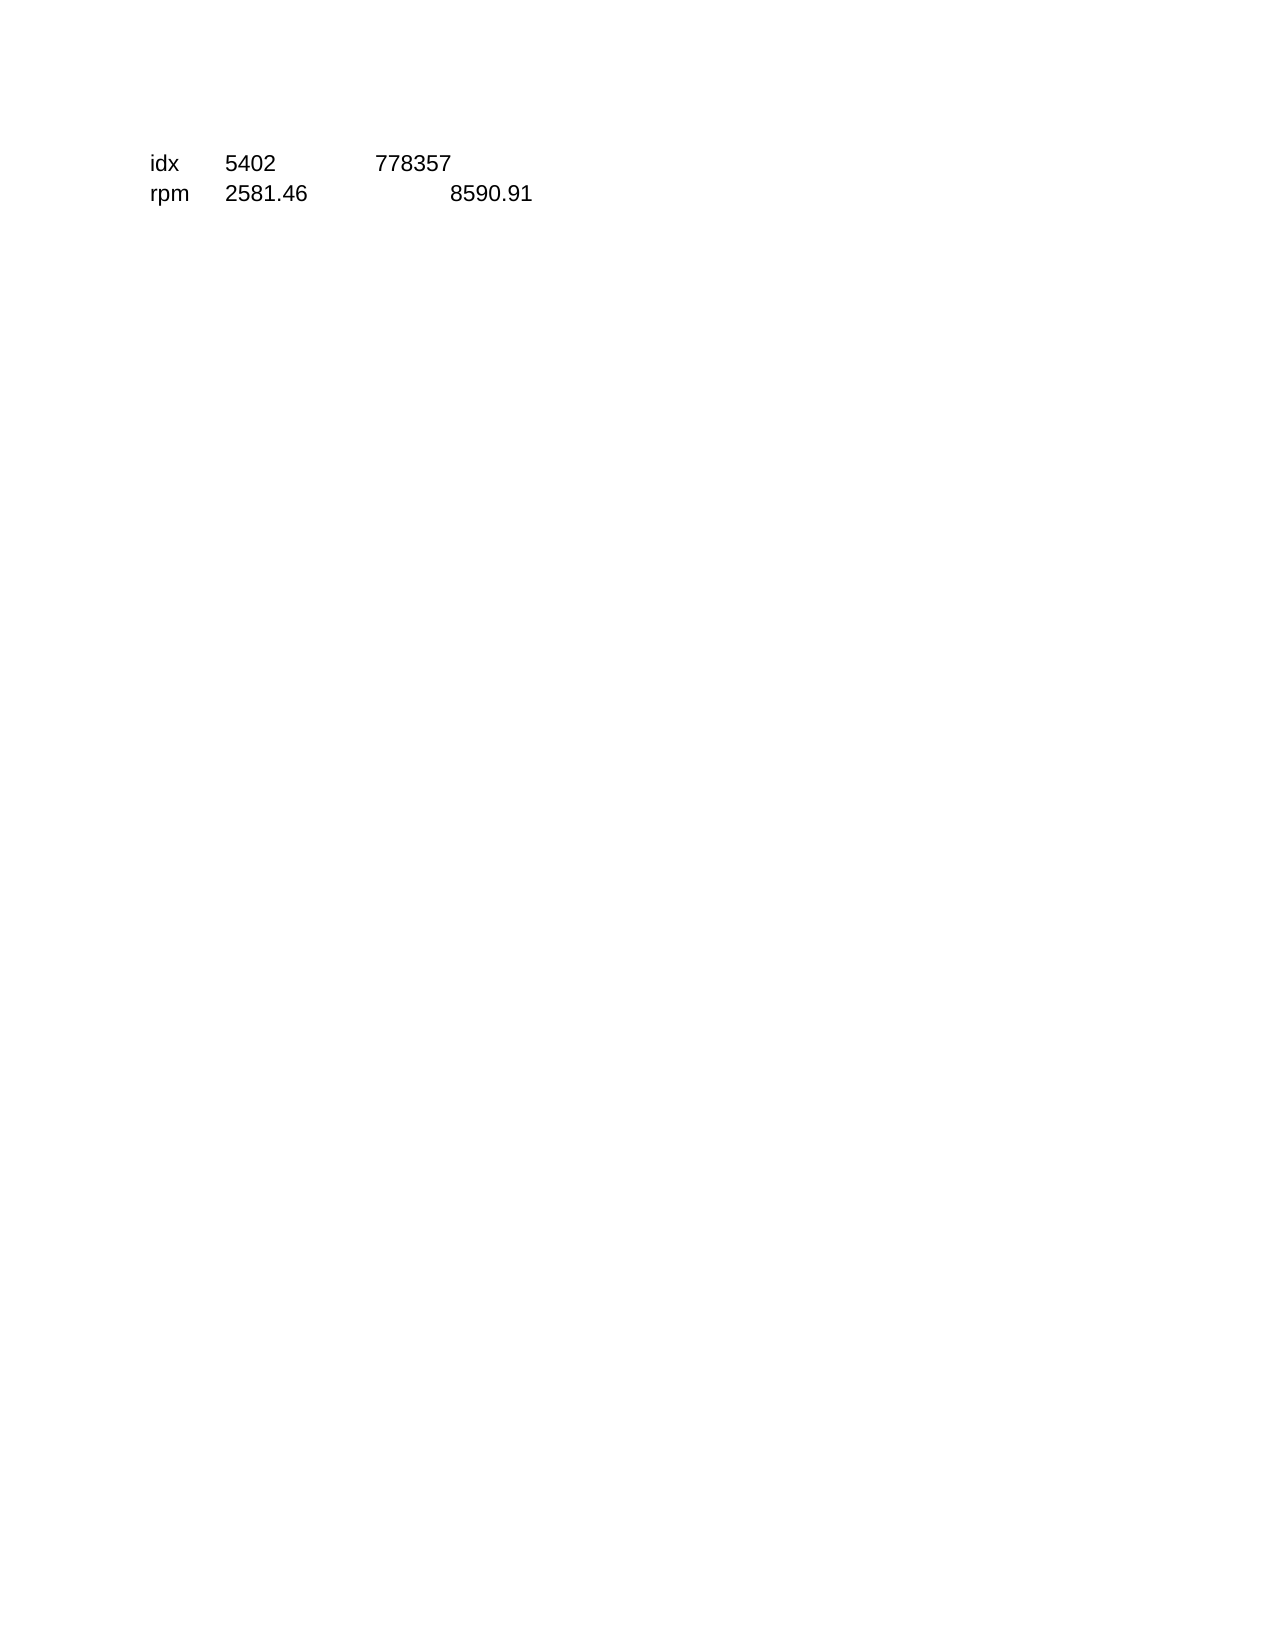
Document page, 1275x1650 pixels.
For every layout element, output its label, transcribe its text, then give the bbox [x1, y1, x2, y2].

text rpm 2581.46 8590.91 [150, 180, 1125, 207]
text idx 5402 778357 [150, 150, 1125, 176]
